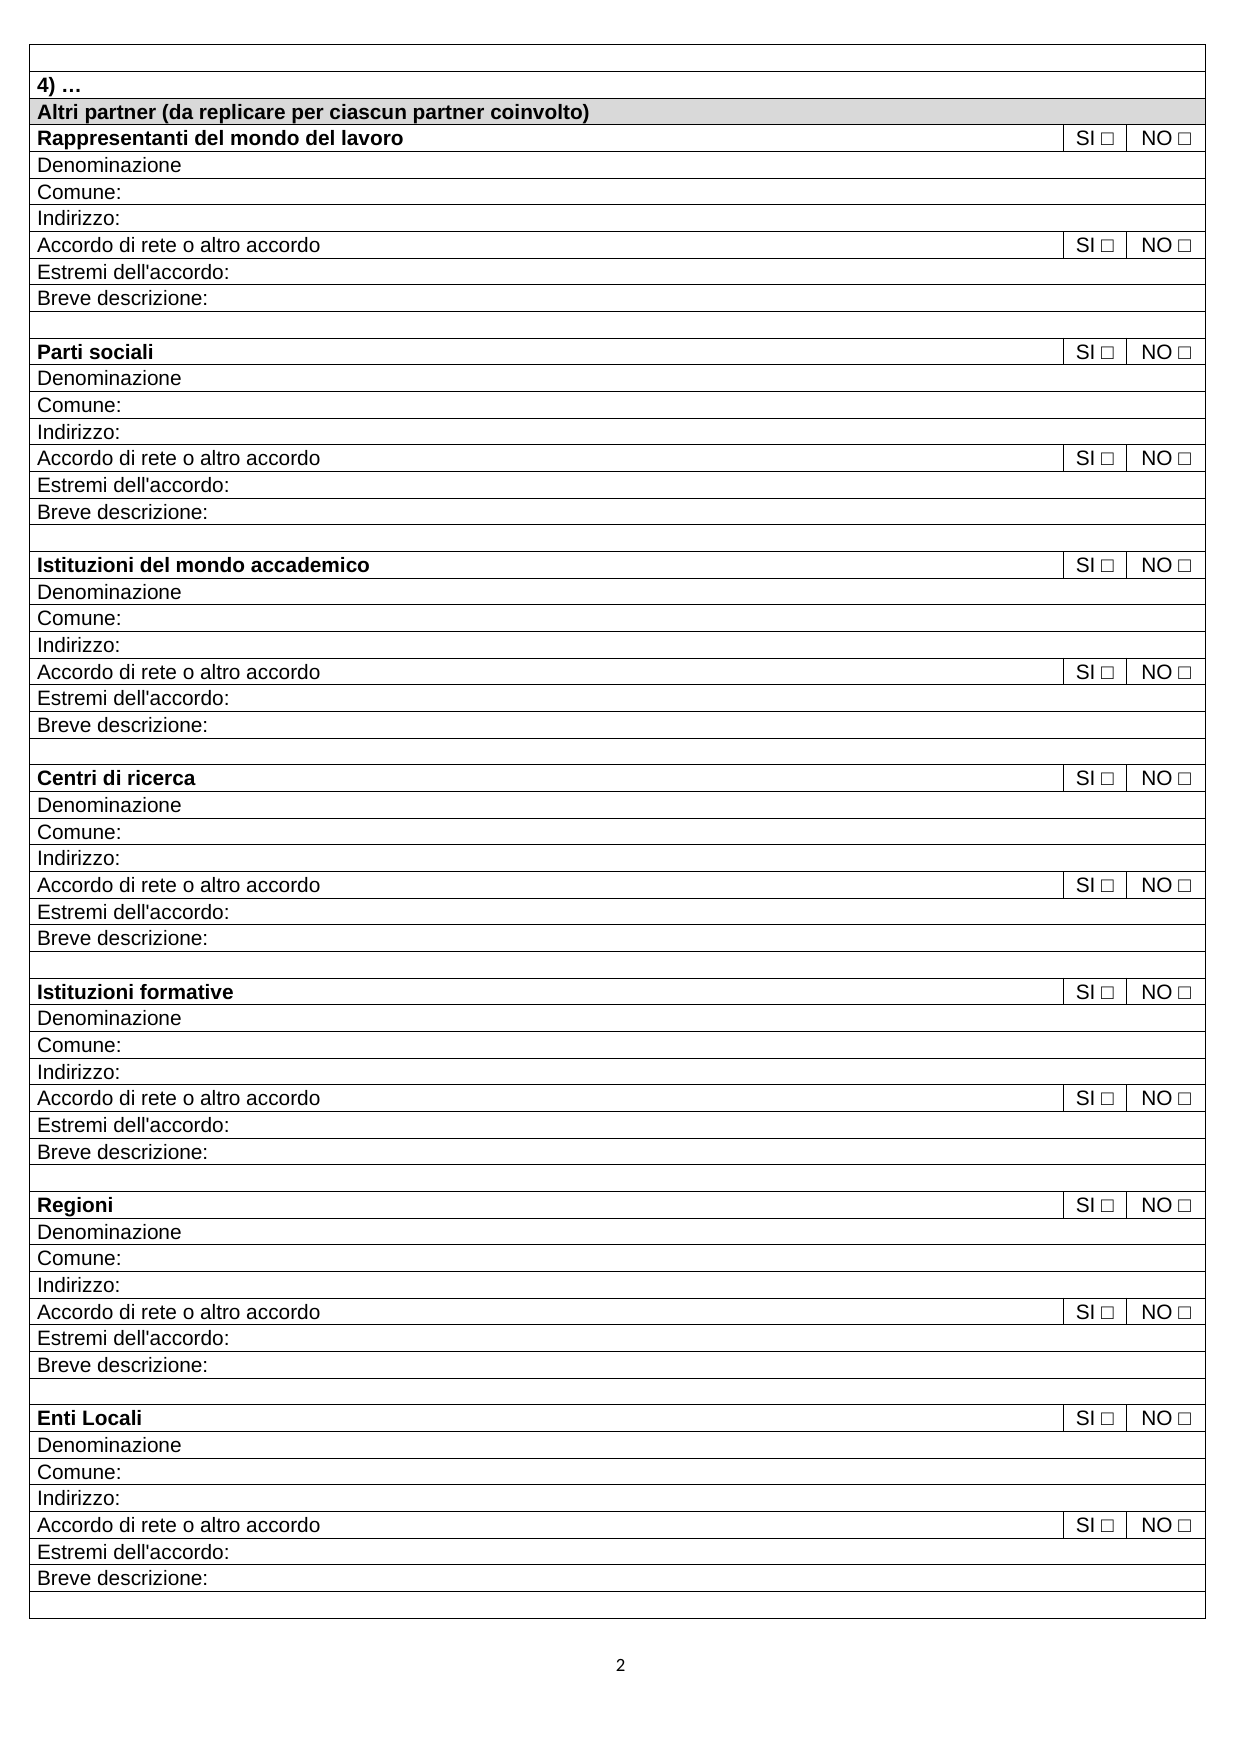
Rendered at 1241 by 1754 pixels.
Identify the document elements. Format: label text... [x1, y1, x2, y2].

table_cell Accordo di rete o altro accordo [30, 232, 1063, 258]
table_cell SI □ [1064, 872, 1126, 898]
table_cell NO □ [1127, 445, 1205, 471]
table_cell Comune: [30, 605, 1205, 631]
table_cell Breve descrizione: [30, 1139, 1205, 1164]
table_cell Enti Locali [30, 1405, 1063, 1431]
table_cell Denominazione [30, 579, 1205, 604]
table_cell Centri di ricerca [30, 765, 1063, 791]
table_cell Accordo di rete o altro accordo [30, 872, 1063, 898]
table_cell Comune: [30, 179, 1205, 204]
table_cell Parti sociali [30, 339, 1063, 364]
table_cell [30, 1592, 1205, 1618]
table_cell NO □ [1127, 1405, 1205, 1431]
table_cell Estremi dell'accordo: [30, 899, 1205, 924]
table_cell Estremi dell'accordo: [30, 1325, 1205, 1351]
table_cell Comune: [30, 819, 1205, 844]
table_cell NO □ [1127, 552, 1205, 578]
table_cell Indirizzo: [30, 1485, 1205, 1511]
table_cell Accordo di rete o altro accordo [30, 1299, 1063, 1324]
table_cell Denominazione [30, 1219, 1205, 1244]
table_cell Breve descrizione: [30, 1352, 1205, 1378]
table_cell Indirizzo: [30, 632, 1205, 658]
table_cell SI □ [1064, 1192, 1126, 1218]
table_cell SI □ [1064, 232, 1126, 258]
table_cell Accordo di rete o altro accordo [30, 1512, 1063, 1538]
table_cell SI □ [1064, 552, 1126, 578]
table_cell Breve descrizione: [30, 1565, 1205, 1591]
table_cell Estremi dell'accordo: [30, 472, 1205, 498]
table_cell NO □ [1127, 872, 1205, 898]
table_cell SI □ [1064, 125, 1126, 151]
table_cell NO □ [1127, 1512, 1205, 1538]
table_cell Estremi dell'accordo: [30, 1539, 1205, 1564]
table_cell Denominazione [30, 792, 1205, 818]
table_cell Indirizzo: [30, 419, 1205, 444]
table_cell Breve descrizione: [30, 712, 1205, 738]
table_cell [30, 952, 1205, 978]
table_cell [30, 45, 1205, 71]
table_cell Rappresentanti del mondo del lavoro [30, 125, 1063, 151]
table_cell NO □ [1127, 232, 1205, 258]
table_cell SI □ [1064, 1512, 1126, 1538]
table_cell [30, 1165, 1205, 1191]
table_cell Accordo di rete o altro accordo [30, 1085, 1063, 1111]
table_cell Indirizzo: [30, 205, 1205, 231]
table_cell Indirizzo: [30, 1272, 1205, 1298]
table_cell Comune: [30, 1245, 1205, 1271]
table_cell SI □ [1064, 445, 1126, 471]
table_cell NO □ [1127, 1192, 1205, 1218]
table_cell Denominazione [30, 152, 1205, 178]
table_cell 4) … [30, 72, 1205, 98]
table_cell NO □ [1127, 125, 1205, 151]
table_cell Denominazione [30, 365, 1205, 391]
table_cell Accordo di rete o altro accordo [30, 659, 1063, 684]
table_cell NO □ [1127, 1299, 1205, 1324]
table_cell [30, 1379, 1205, 1404]
table_cell Denominazione [30, 1432, 1205, 1458]
table_cell Regioni [30, 1192, 1063, 1218]
table_cell Altri partner (da replicare per ciascun partner coinvolto) [30, 99, 1205, 124]
table_cell Accordo di rete o altro accordo [30, 445, 1063, 471]
table_cell Breve descrizione: [30, 499, 1205, 524]
table_cell Comune: [30, 1032, 1205, 1058]
table_cell Estremi dell'accordo: [30, 685, 1205, 711]
table_cell SI □ [1064, 1405, 1126, 1431]
table_cell Comune: [30, 1459, 1205, 1484]
table_cell Estremi dell'accordo: [30, 259, 1205, 284]
table_cell [30, 312, 1205, 338]
table_cell SI □ [1064, 765, 1126, 791]
table_cell NO □ [1127, 659, 1205, 684]
table_cell [30, 525, 1205, 551]
table_cell Istituzioni formative [30, 979, 1063, 1004]
table_cell SI □ [1064, 1085, 1126, 1111]
table_cell NO □ [1127, 765, 1205, 791]
table_cell Breve descrizione: [30, 925, 1205, 951]
table_cell SI □ [1064, 339, 1126, 364]
table_cell NO □ [1127, 979, 1205, 1004]
table_cell Denominazione [30, 1005, 1205, 1031]
table_cell Comune: [30, 392, 1205, 418]
table_cell SI □ [1064, 659, 1126, 684]
table_cell Estremi dell'accordo: [30, 1112, 1205, 1138]
table_cell NO □ [1127, 1085, 1205, 1111]
table_cell Indirizzo: [30, 1059, 1205, 1084]
table_cell Indirizzo: [30, 845, 1205, 871]
table_cell SI □ [1064, 1299, 1126, 1324]
table_cell SI □ [1064, 979, 1126, 1004]
table_cell [30, 739, 1205, 764]
table_cell Breve descrizione: [30, 285, 1205, 311]
table_cell NO □ [1127, 339, 1205, 364]
table_cell Istituzioni del mondo accademico [30, 552, 1063, 578]
